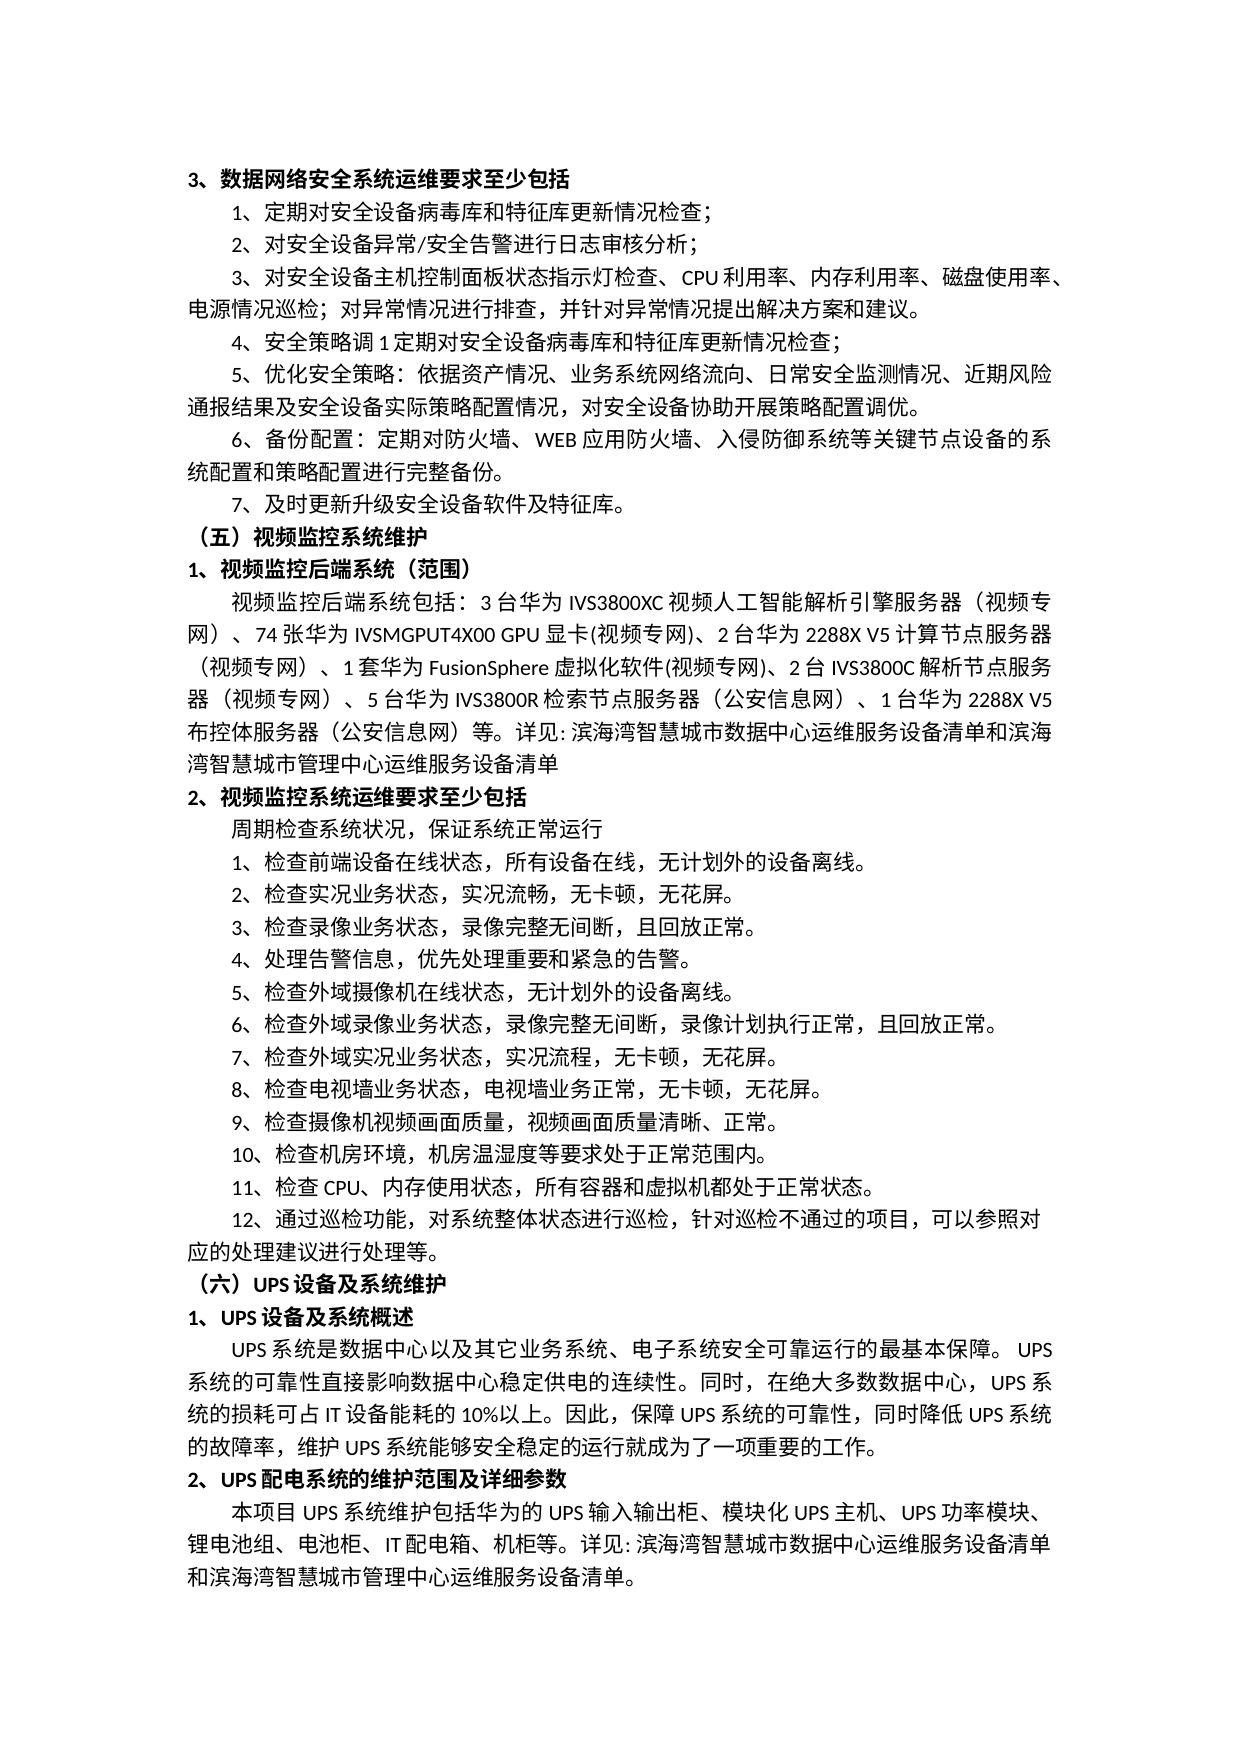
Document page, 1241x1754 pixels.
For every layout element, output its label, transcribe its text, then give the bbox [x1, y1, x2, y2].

text 6、备份配置：定期对防火墙、WEB应用防火墙、入侵防御系统等关键节点设备的系统配置和策略配置进行完整备份。 [187, 422, 1053, 487]
text 周期检查系统状况，保证系统正常运行 [187, 812, 1053, 844]
text 3、数据网络安全系统运维要求至少包括 [187, 162, 1053, 194]
text 1、UPS设备及系统概述 [187, 1299, 1053, 1332]
text 11、检查CPU、内存使用状态，所有容器和虚拟机都处于正常状态。 [187, 1169, 1053, 1202]
text 9、检查摄像机视频画面质量，视频画面质量清晰、正常。 [187, 1104, 1053, 1137]
text 7、及时更新升级安全设备软件及特征库。 [187, 487, 1053, 519]
text 1、检查前端设备在线状态，所有设备在线，无计划外的设备离线。 [187, 844, 1053, 877]
text 6、检查外域录像业务状态，录像完整无间断，录像计划执行正常，且回放正常。 [187, 1007, 1053, 1039]
text 2、对安全设备异常/安全告警进行日志审核分析； [187, 227, 1053, 259]
text 本项目UPS系统维护包括华为的UPS输入输出柜、模块化UPS主机、UPS功率模块、锂电池组、电池柜、IT配电箱、机柜等。详见: 滨海湾智慧城市数据中心运维服务设备清单和滨海湾智慧城市管理中心运维服务设备清单。 [187, 1494, 1053, 1592]
text 5、优化安全策略：依据资产情况、业务系统网络流向、日常安全监测情况、近期风险通报结果及安全设备实际策略配置情况，对安全设备协助开展策略配置调优。 [187, 357, 1053, 422]
text （六）UPS设备及系统维护 [187, 1267, 1053, 1299]
text 12、通过巡检功能，对系统整体状态进行巡检，针对巡检不通过的项目，可以参照对应的处理建议进行处理等。 [187, 1202, 1053, 1267]
text 3、对安全设备主机控制面板状态指示灯检查、CPU利用率、内存利用率、磁盘使用率、电源情况巡检；对异常情况进行排查，并针对异常情况提出解决方案和建议。 [187, 259, 1053, 324]
text 2、视频监控系统运维要求至少包括 [187, 779, 1053, 812]
text 8、检查电视墙业务状态，电视墙业务正常，无卡顿，无花屏。 [187, 1072, 1053, 1104]
text 3、检查录像业务状态，录像完整无间断，且回放正常。 [187, 909, 1053, 942]
text （五）视频监控系统维护 [187, 519, 1053, 552]
text 视频监控后端系统包括：3台华为IVS3800XC视频人工智能解析引擎服务器（视频专网）、74张华为IVSMGPUT4X00 GPU显卡(视频专网)、2台华为2288X V5计算节点服务器（视频专网）、1套华为FusionSphere虚拟化软件(视频专网)、2台IVS3800C解析节点服务器（视频专网）、5台华为IVS3800R检索节点服务器（公安信息网）、1台华为2288X V5布控体服务器（公安信息网）等。详见: 滨海湾智慧城市数据中心运维服务设备清单和滨海湾智慧城市管理中心运维服务设备清单 [187, 584, 1053, 779]
text 4、安全策略调1定期对安全设备病毒库和特征库更新情况检查； [187, 324, 1053, 357]
text 1、定期对安全设备病毒库和特征库更新情况检查； [187, 194, 1053, 227]
text 5、检查外域摄像机在线状态，无计划外的设备离线。 [187, 974, 1053, 1007]
text UPS系统是数据中心以及其它业务系统、电子系统安全可靠运行的最基本保障。UPS系统的可靠性直接影响数据中心稳定供电的连续性。同时，在绝大多数数据中心，UPS系统的损耗可占IT设备能耗的10%以上。因此，保障UPS系统的可靠性，同时降低UPS系统的故障率，维护UPS系统能够安全稳定的运行就成为了一项重要的工作。 [187, 1332, 1053, 1462]
text 2、UPS配电系统的维护范围及详细参数 [187, 1462, 1053, 1494]
text 4、处理告警信息，优先处理重要和紧急的告警。 [187, 942, 1053, 974]
text 1、视频监控后端系统（范围） [187, 552, 1053, 584]
text 10、检查机房环境，机房温湿度等要求处于正常范围内。 [187, 1137, 1053, 1169]
text 7、检查外域实况业务状态，实况流程，无卡顿，无花屏。 [187, 1039, 1053, 1072]
text 2、检查实况业务状态，实况流畅，无卡顿，无花屏。 [187, 877, 1053, 909]
